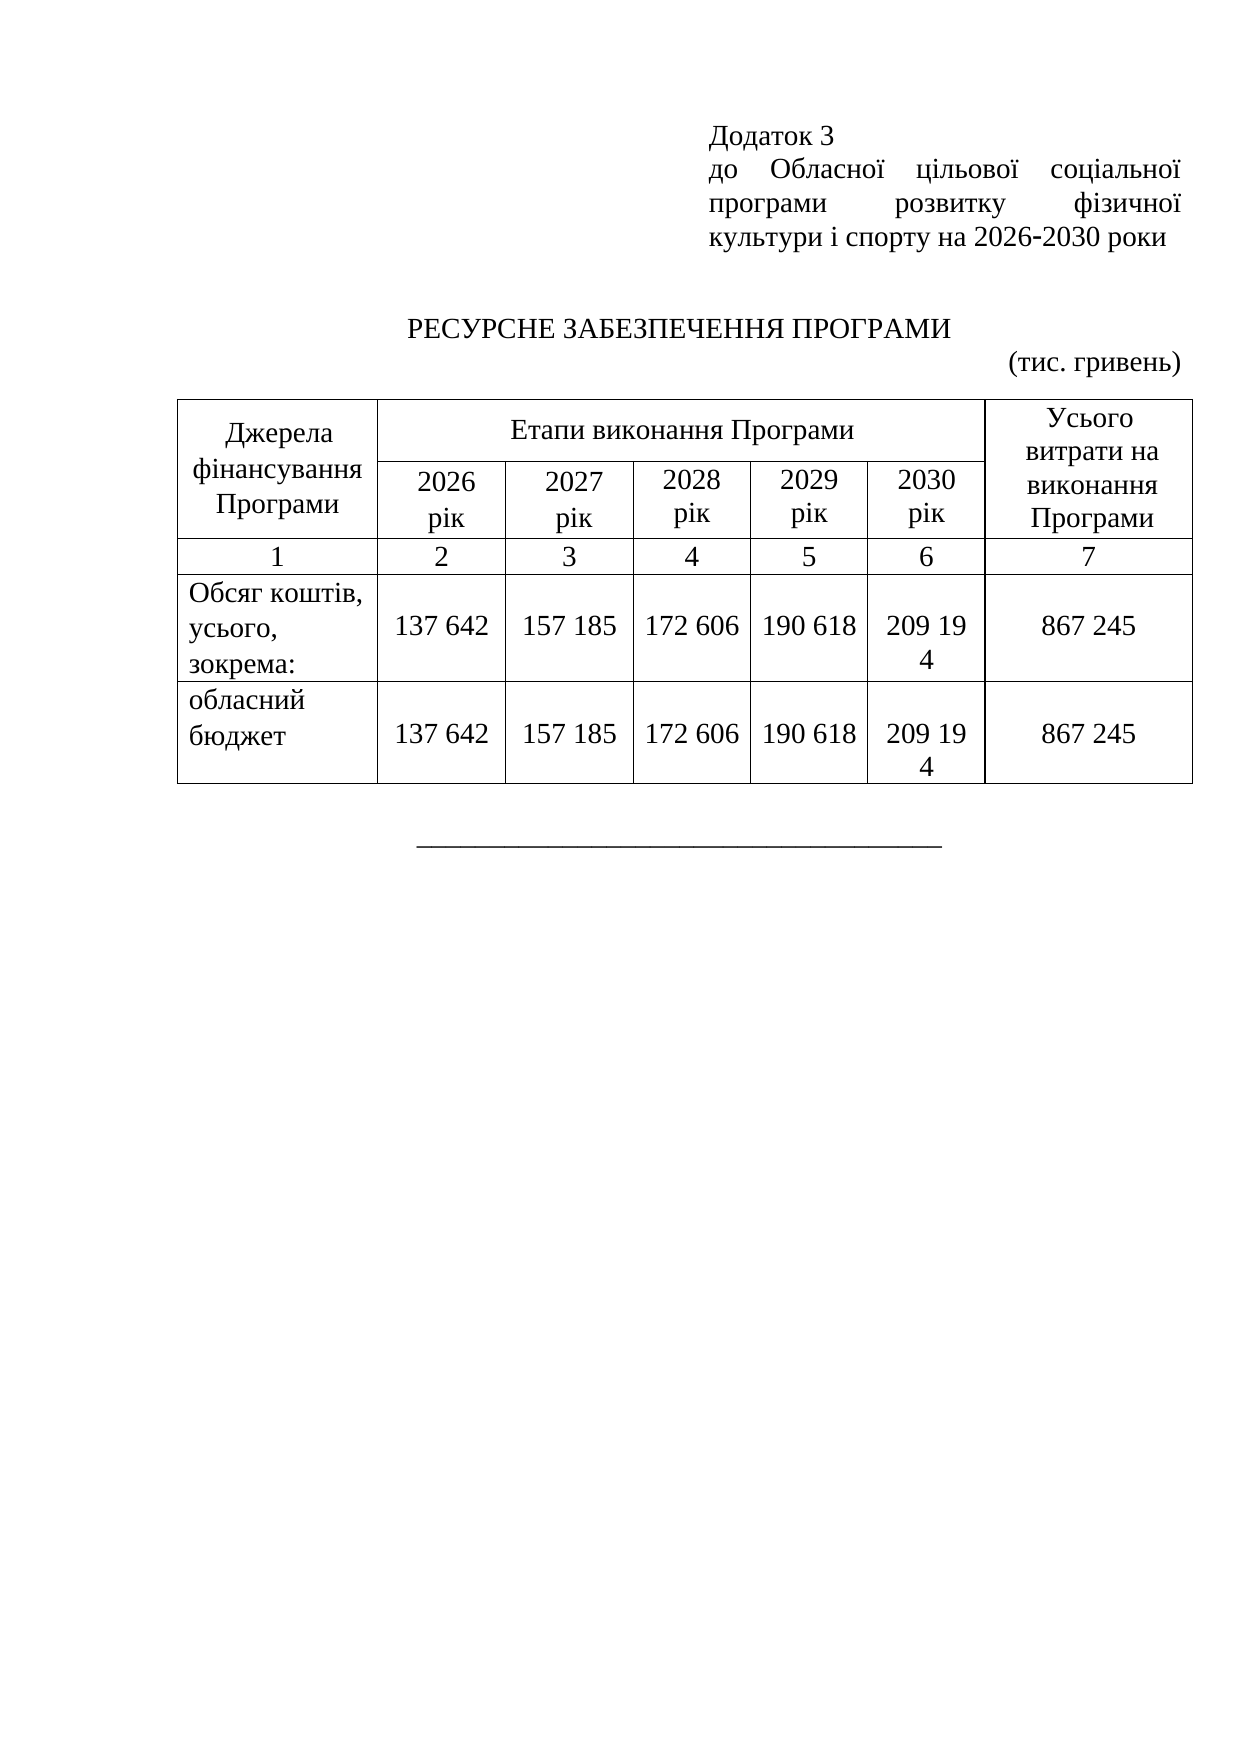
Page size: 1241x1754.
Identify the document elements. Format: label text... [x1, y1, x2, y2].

table_cell 157 185 [506, 682, 633, 783]
table_cell обласний бюджет [178, 682, 377, 783]
text ____________________________________ [177, 817, 1181, 851]
table_cell 2 [378, 539, 505, 574]
table_cell 190 618 [751, 575, 867, 681]
table_header Усього витрати на виконання Програми [986, 400, 1192, 538]
table_cell 137 642 [378, 682, 505, 783]
table_cell 6 [868, 539, 984, 574]
table_cell 1 [178, 539, 377, 574]
table_cell 190 618 [751, 682, 867, 783]
table_cell 172 606 [634, 682, 750, 783]
table_cell 172 606 [634, 575, 750, 681]
table_cell Обсяг коштів, усього, зокрема: [178, 575, 377, 681]
table_cell 2026 рік [378, 462, 505, 538]
table_cell 867 245 [986, 682, 1192, 783]
table_cell 4 [634, 539, 750, 574]
table_cell 209 194 [868, 682, 984, 783]
table_cell 867 245 [986, 575, 1192, 681]
list до Обласної цільової соціальної програми розвитку фізичної культури і спорту на 20262030 роки [709, 152, 1181, 252]
table_cell 2029 рік [751, 462, 867, 538]
table_cell 2028 рік [634, 462, 750, 538]
table_header Джерела фінансування Програми [178, 400, 377, 538]
list Додаток 3 [709, 118, 1181, 152]
table_cell 2027 рік [506, 462, 633, 538]
table_cell 157 185 [506, 575, 633, 681]
table_cell 137 642 [378, 575, 505, 681]
table_header Етапи виконання Програми [378, 400, 984, 461]
table_cell 5 [751, 539, 867, 574]
table_cell 2030 рік [868, 462, 984, 538]
table_cell 7 [986, 539, 1192, 574]
text РЕСУРСНЕ ЗАБЕЗПЕЧЕННЯ ПРОГРАМИ [177, 311, 1181, 344]
table_cell 209 194 [868, 575, 984, 681]
table_cell 3 [506, 539, 633, 574]
text (тис. гривень) [207, 344, 1181, 378]
